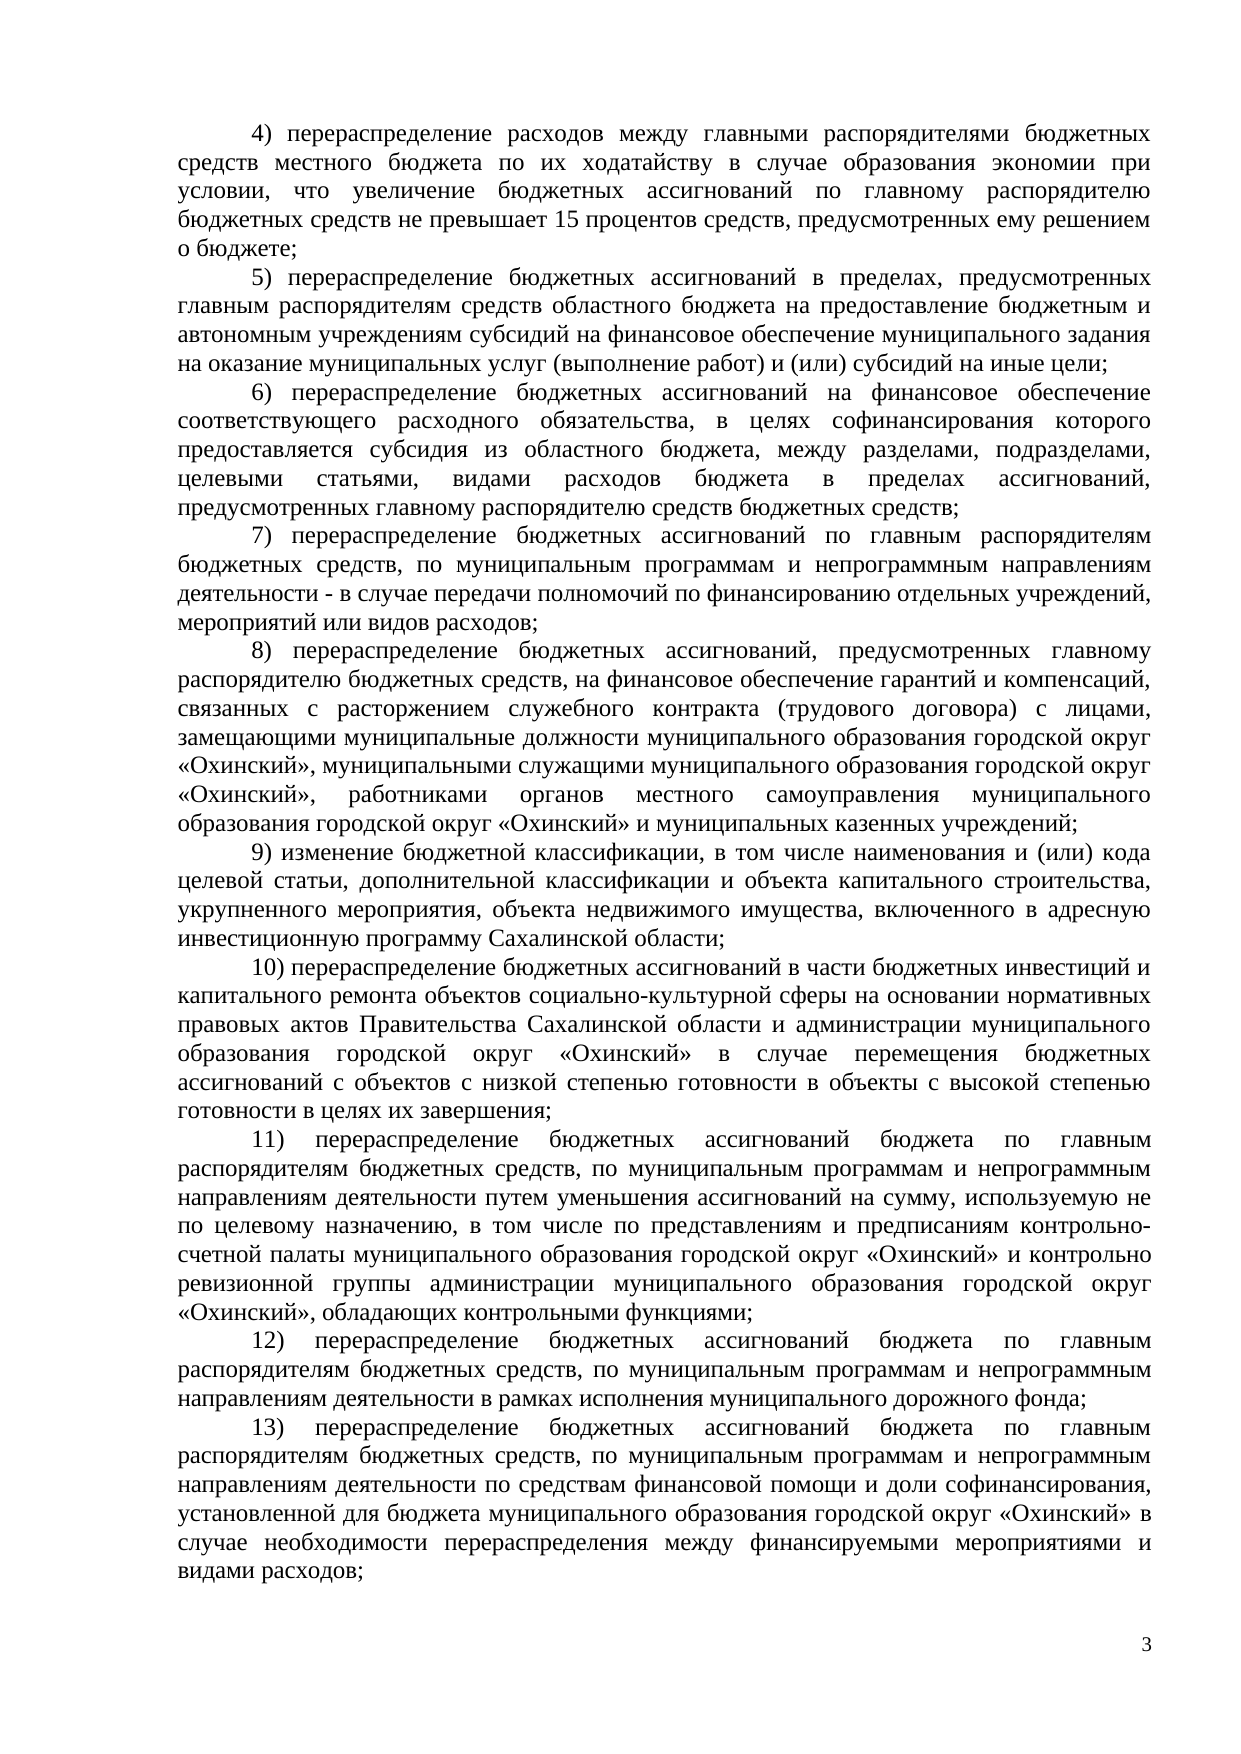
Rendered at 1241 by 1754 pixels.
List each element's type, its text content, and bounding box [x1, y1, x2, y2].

text 9) изменение бюджетной классификации, в том числе наименования и (или) кода целевой статьи, дополнительной классификации и объекта капитального строительства, укрупненного мероприятия, объекта недвижимого имущества, включенного в адресную инвестиционную программу Сахалинской области; [177, 837, 1152, 952]
text 4) перераспределение расходов между главными распорядителями бюджетных средств местного бюджета по их ходатайству в случае образования экономии при условии, что увеличение бюджетных ассигнований по главному распорядителю бюджетных средств не превышает 15 процентов средств, предусмотренных ему решением о бюджете; [177, 118, 1152, 262]
text 8) перераспределение бюджетных ассигнований, предусмотренных главному распорядителю бюджетных средств, на финансовое обеспечение гарантий и компенсаций, связанных с расторжением служебного контракта (трудового договора) с лицами, замещающими муниципальные должности муниципального образования городской округ «Охинский», муниципальными служащими муниципального образования городской округ «Охинский», работниками органов местного самоуправления муниципального образования городской округ «Охинский» и муниципальных казенных учреждений; [177, 636, 1152, 837]
text 7) перераспределение бюджетных ассигнований по главным распорядителям бюджетных средств, по муниципальным программам и непрограммным направлениям деятельности - в случае передачи полномочий по финансированию отдельных учреждений, мероприятий или видов расходов; [177, 521, 1152, 636]
text 5) перераспределение бюджетных ассигнований в пределах, предусмотренных главным распорядителям средств областного бюджета на предоставление бюджетным и автономным учреждениям субсидий на финансовое обеспечение муниципального задания на оказание муниципальных услуг (выполнение работ) и (или) субсидий на иные цели; [177, 262, 1152, 377]
text 13) перераспределение бюджетных ассигнований бюджета по главным распорядителям бюджетных средств, по муниципальным программам и непрограммным направлениям деятельности по средствам финансовой помощи и доли софинансирования, установленной для бюджета муниципального образования городской округ «Охинский» в случае необходимости перераспределения между финансируемыми мероприятиями и видами расходов; [177, 1412, 1152, 1584]
text 12) перераспределение бюджетных ассигнований бюджета по главным распорядителям бюджетных средств, по муниципальным программам и непрограммным направлениям деятельности в рамках исполнения муниципального дорожного фонда; [177, 1326, 1152, 1412]
text 11) перераспределение бюджетных ассигнований бюджета по главным распорядителям бюджетных средств, по муниципальным программам и непрограммным направлениям деятельности путем уменьшения ассигнований на сумму, используемую не по целевому назначению, в том числе по представлениям и предписаниям контрольно-счетной палаты муниципального образования городской округ «Охинский» и контрольно ревизионной группы администрации муниципального образования городской округ «Охинский», обладающих контрольными функциями; [177, 1124, 1152, 1326]
text 6) перераспределение бюджетных ассигнований на финансовое обеспечение соответствующего расходного обязательства, в целях софинансирования которого предоставляется субсидия из областного бюджета, между разделами, подразделами, целевыми статьями, видами расходов бюджета в пределах ассигнований, предусмотренных главному распорядителю средств бюджетных средств; [177, 377, 1152, 521]
text 10) перераспределение бюджетных ассигнований в части бюджетных инвестиций и капитального ремонта объектов социально-культурной сферы на основании нормативных правовых актов Правительства Сахалинской области и администрации муниципального образования городской округ «Охинский» в случае перемещения бюджетных ассигнований с объектов с низкой степенью готовности в объекты с высокой степенью готовности в целях их завершения; [177, 952, 1152, 1124]
